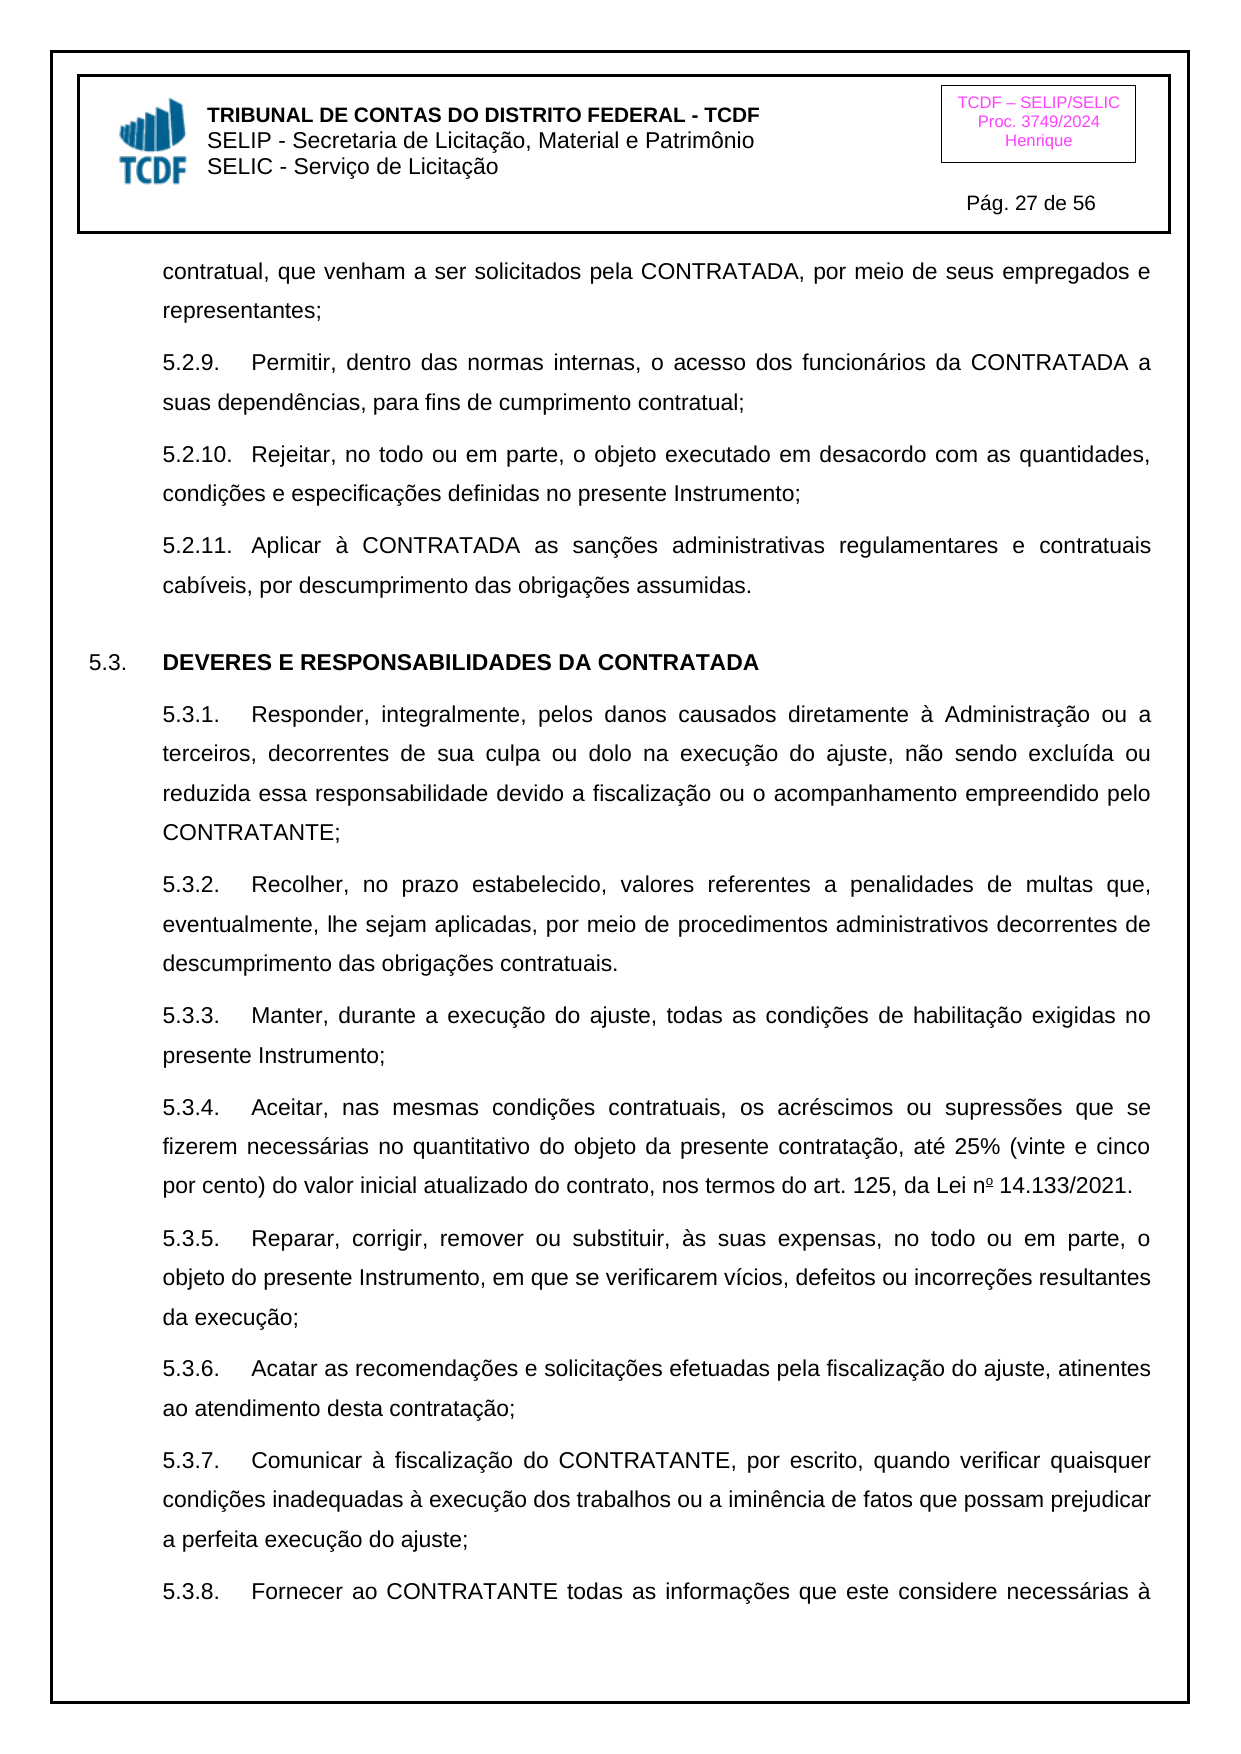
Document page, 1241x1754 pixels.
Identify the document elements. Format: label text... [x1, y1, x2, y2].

list Recolher, no prazo estabelecido, valores referentes a penalidades de multas que, eventualmente, lhe sejam aplicadas, por meio de procedimentos administrativos decorrentes de descumprimento das obrigações contratuais. [162, 871, 1152, 976]
list DEVERES E RESPONSABILIDADES DA CONTRATADA [89, 649, 1152, 675]
list Permitir, dentro das normas internas, o acesso dos funcionários da CONTRATADA a suas dependências, para fins de cumprimento contratual; [162, 349, 1152, 415]
list Responder, integralmente, pelos danos causados diretamente à Administração ou a terceiros, decorrentes de sua culpa ou dolo na execução do ajuste, não sendo excluída ou reduzida essa responsabilidade devido a fiscalização ou o acompanhamento empreendido pelo CONTRATANTE; [162, 701, 1152, 846]
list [162, 258, 1152, 324]
list Aplicar à CONTRATADA as sanções administrativas regulamentares e contratuais cabíveis, por descumprimento das obrigações assumidas. [162, 532, 1152, 598]
list Aceitar, nas mesmas condições contratuais, os acréscimos ou supressões que se fizerem necessárias no quantitativo do objeto da presente contratação, até 25% (vinte e cinco por cento) do valor inicial atualizado do contrato, nos termos do art. 125, da Lei no 14.133/2021. [162, 1093, 1152, 1199]
list Rejeitar, no todo ou em parte, o objeto executado em desacordo com as quantidades, condições e especificações definidas no presente Instrumento; [162, 441, 1152, 507]
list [162, 1578, 1152, 1604]
list Acatar as recomendações e solicitações efetuadas pela fiscalização do ajuste, atinentes ao atendimento desta contratação; [162, 1355, 1152, 1421]
list Reparar, corrigir, remover ou substituir, às suas expensas, no todo ou em parte, o objeto do presente Instrumento, em que se verificarem vícios, defeitos ou incorreções resultantes da execução; [162, 1224, 1152, 1330]
list Manter, durante a execução do ajuste, todas as condições de habilitação exigidas no presente Instrumento; [162, 1002, 1152, 1068]
list Comunicar à fiscalização do CONTRATANTE, por escrito, quando verificar quaisquer condições inadequadas à execução dos trabalhos ou a iminência de fatos que possam prejudicar a perfeita execução do ajuste; [162, 1447, 1152, 1552]
